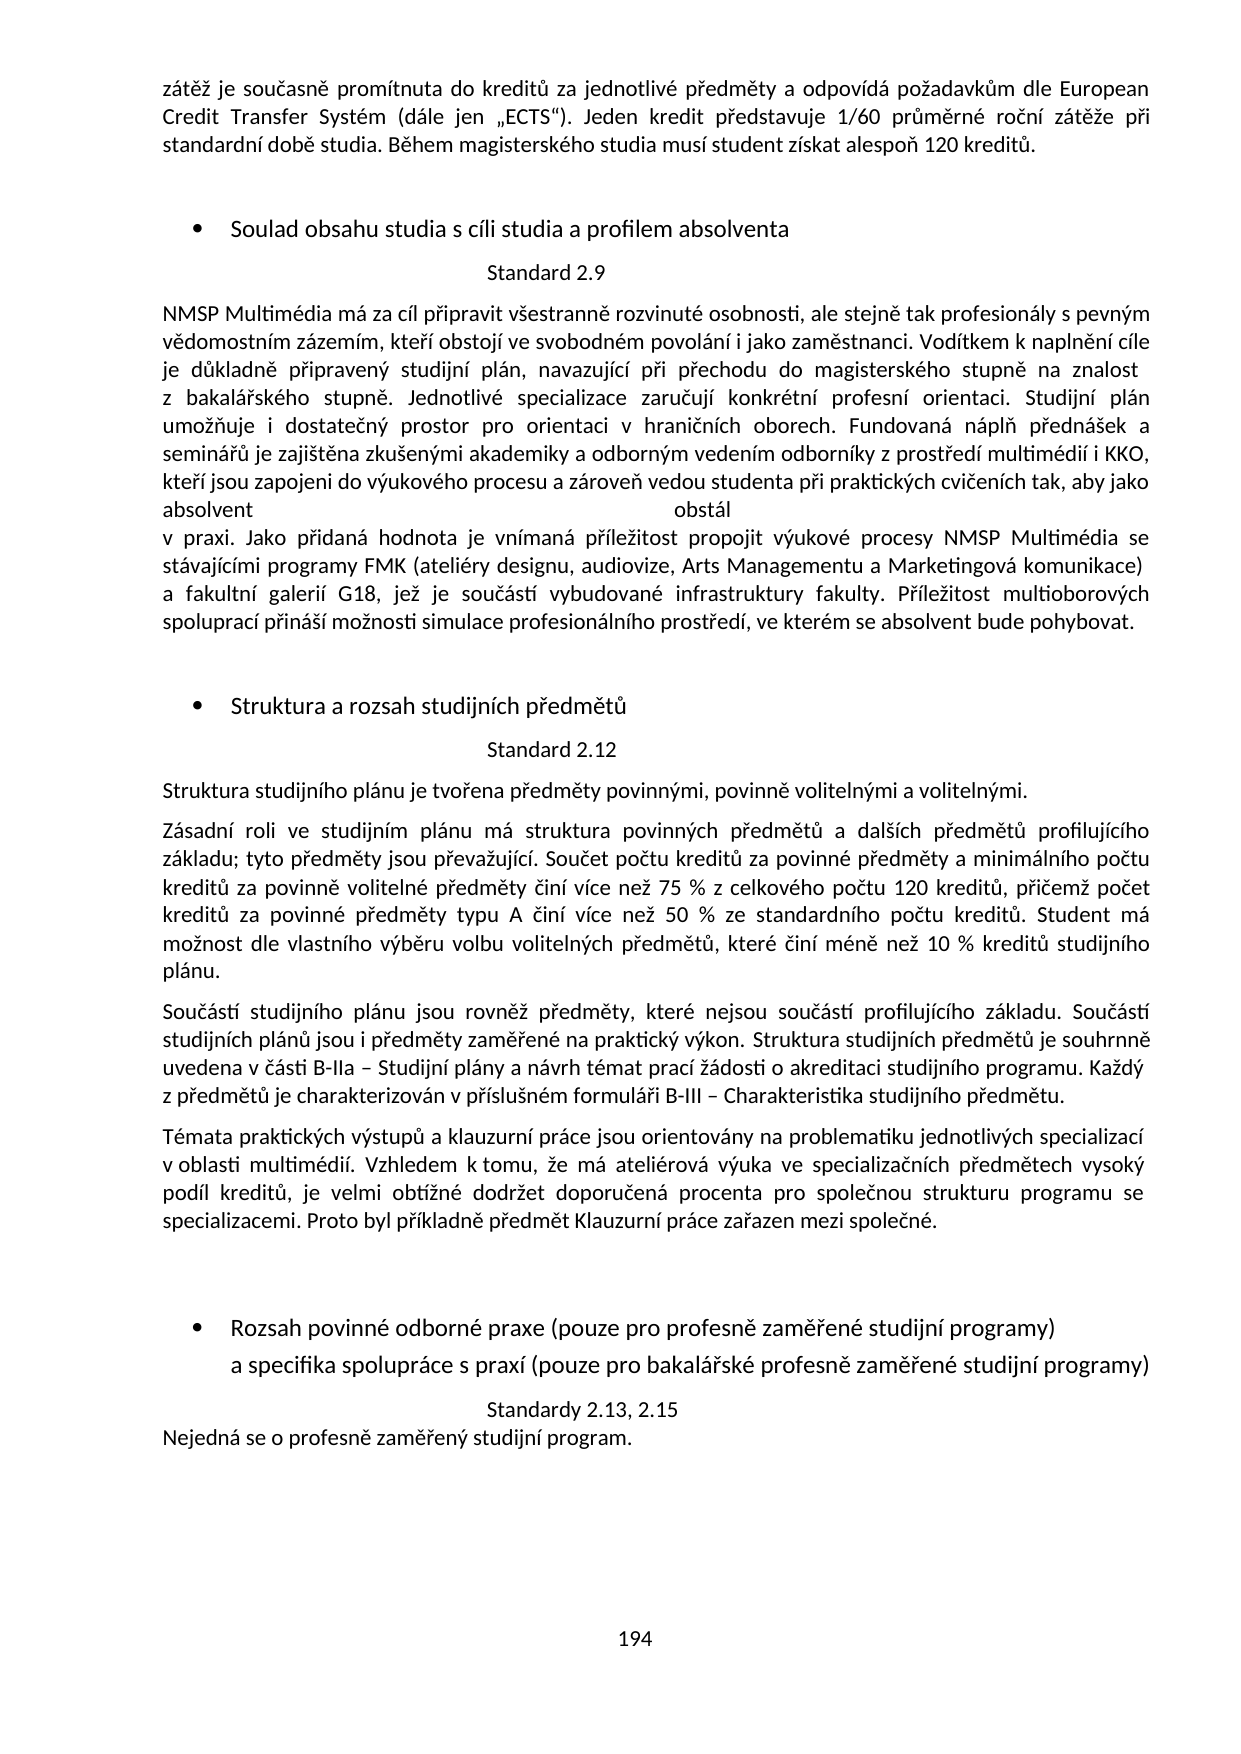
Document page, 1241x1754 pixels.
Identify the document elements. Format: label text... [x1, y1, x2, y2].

text NMSP Multimédia má za cíl připravit všestranně rozvinuté osobnosti, ale stejně tak profesionály s pevným vědomostním zázemím, kteří obstojí ve svobodném povolání i jako zaměstnanci. Vodítkem k naplnění cíle je důkladně připravený studijní plán, navazující při přechodu do magisterského stupně na znalost z bakalářského stupně. Jednotlivé specializace zaručují konkrétní profesní orientaci. Studijní plán umožňuje i dostatečný prostor pro orientaci v hraničních oborech. Fundovaná náplň přednášek a seminářů je zajištěna zkušenými akademiky a odborným vedením odborníky z prostředí multimédií i KKO, kteří jsou zapojeni do výukového procesu a zároveň vedou studenta při praktických cvičeních tak, aby jako absolvent obstál v praxi. Jako přidaná hodnota je vnímaná příležitost propojit výukové procesy NMSP Multimédia se stávajícími programy FMK (ateliéry designu, audiovize, Arts Managementu a Marketingová komunikace) a fakultní galerií G18, jež je součástí vybudované infrastruktury fakulty. Příležitost multioborových spoluprací přináší možnosti simulace profesionálního prostředí, ve kterém se absolvent bude pohybovat. [162, 299, 1152, 635]
text Zásadní roli ve studijním plánu má struktura povinných předmětů a dalších předmětů profilujícího základu; tyto předměty jsou převažující. Součet počtu kreditů za povinné předměty a minimálního počtu kreditů za povinně volitelné předměty činí více než 75 % z celkového počtu 120 kreditů, přičemž počet kreditů za povinné předměty typu A činí více než 50 % ze standardního počtu kreditů. Student má možnost dle vlastního výběru volbu volitelných předmětů, které činí méně než 10 % kreditů studijního plánu. [162, 817, 1152, 985]
subtitle Soulad obsahu studia s cíli studia a profilem absolventa [193, 213, 1152, 243]
text Součástí studijního plánu jsou rovněž předměty, které nejsou součástí profilujícího základu. Součástí studijních plánů jsou i předměty zaměřené na praktický výkon. Struktura studijních předmětů je souhrnně uvedena v části B-IIa – Studijní plány a návrh témat prací žádosti o akreditaci studijního programu. Každý z předmětů je charakterizován v příslušném formuláři B-III – Charakteristika studijního předmětu. [162, 997, 1152, 1109]
text Standard 2.12 [118, 736, 1152, 763]
text Témata praktických výstupů a klauzurní práce jsou orientovány na problematiku jednotlivých specializací v oblasti multimédií. Vzhledem k tomu, že má ateliérová výuka ve specializačních předmětech vysoký podíl kreditů, je velmi obtížné dodržet doporučená procenta pro společnou strukturu programu se specializacemi. Proto byl příkladně předmět Klauzurní práce zařazen mezi společné. [162, 1122, 1146, 1234]
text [162, 74, 1152, 158]
text Struktura studijního plánu je tvořena předměty povinnými, povinně volitelnými a volitelnými. [162, 776, 1152, 804]
subtitle Struktura a rozsah studijních předmětů [193, 690, 1152, 721]
subtitle a specifika spolupráce s praxí (pouze pro bakalářské profesně zaměřené studijní programy) [230, 1349, 1152, 1380]
text Standard 2.9 [118, 258, 1152, 286]
text Standardy 2.13, 2.15 [487, 1395, 1152, 1423]
subtitle Rozsah povinné odborné praxe (pouze pro profesně zaměřené studijní programy) [193, 1312, 1152, 1343]
text Nejedná se o profesně zaměřený studijní program. [162, 1423, 1152, 1451]
